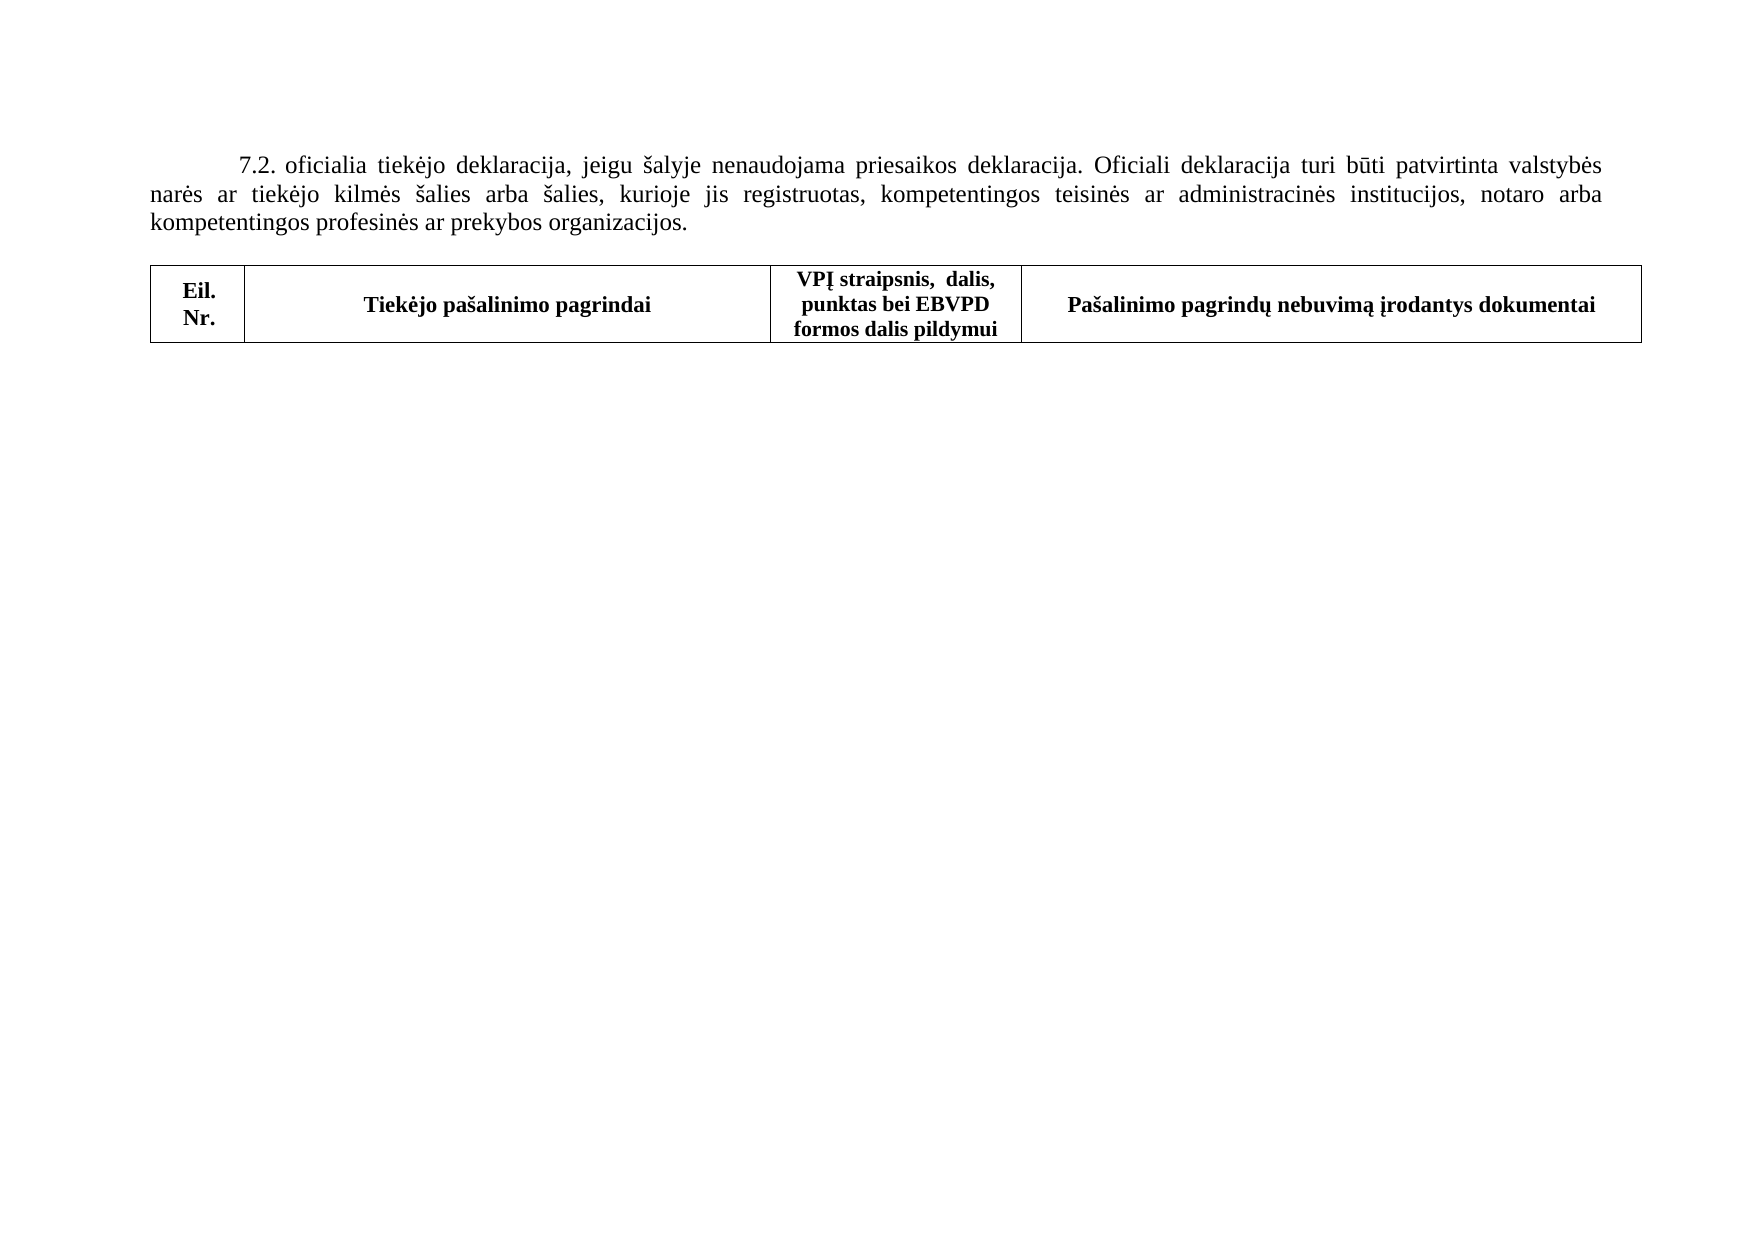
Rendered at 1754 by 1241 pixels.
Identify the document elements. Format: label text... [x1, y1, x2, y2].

table_header VPĮ straipsnis, dalis, punktas bei EBVPD formos dalis pildymui [771, 266, 1021, 342]
table_header Eil. Nr. [151, 266, 244, 342]
list oficialia tiekėjo deklaracija, jeigu šalyje nenaudojama priesaikos deklaracija. Oficiali deklaracija turi būti patvirtinta valstybės narės ar tiekėjo kilmės šalies arba šalies, kurioje jis registruotas, kompetentingos teisinės ar administracinės institucijos, notaro arba kompetentingos profesinės ar prekybos organizacijos. [150, 150, 1604, 236]
table_header Pašalinimo pagrindų nebuvimą įrodantys dokumentai [1022, 266, 1641, 342]
table_header Tiekėjo pašalinimo pagrindai [245, 266, 770, 342]
